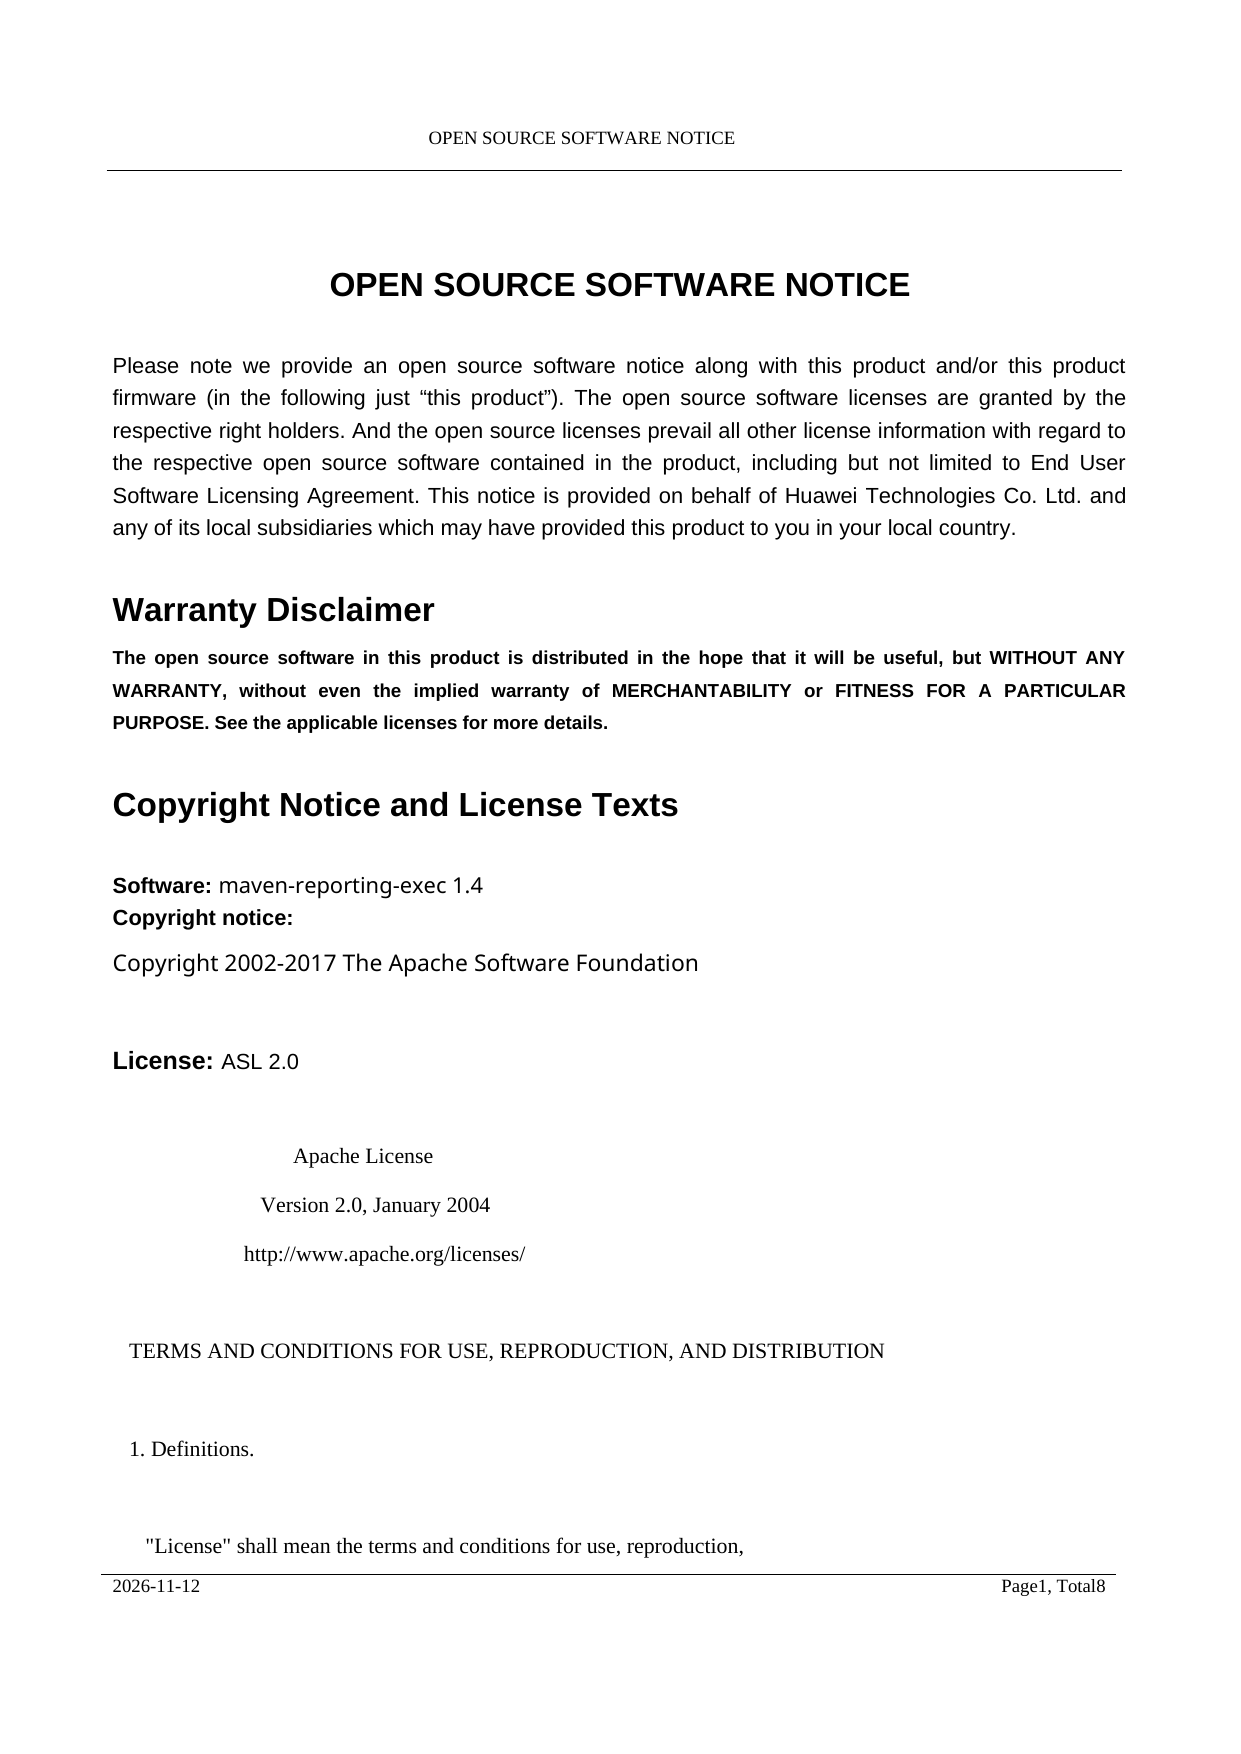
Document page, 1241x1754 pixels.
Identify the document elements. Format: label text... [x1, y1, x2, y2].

text OPEN SOURCE SOFTWARE NOTICE [112, 251, 1128, 316]
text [112, 1091, 1128, 1562]
text Please note we provide an open source software notice along with this product and/or this product firmware (in the following just “this product”). The open source software licenses are granted by the respective right holders. And the open source licenses prevail all other license information with regard to the respective open source software contained in the product, including but not limited to End User Software Licensing Agreement. This notice is provided on behalf of Huawei Technologies Co. Ltd. and any of its local subsidiaries which may have provided this product to you in your local country. [112, 349, 1128, 544]
text The open source software in this product is distributed in the hope that it will be useful, but WITHOUT ANY WARRANTY, without even the implied warranty of MERCHANTABILITY or FITNESS FOR A PARTICULAR PURPOSE. See the applicable licenses for more details. [112, 641, 1128, 739]
text License: ASL 2.0 [112, 1044, 1128, 1077]
text Copyright notice: [112, 901, 1128, 934]
text Warranty Disclaimer [112, 576, 1128, 641]
text Copyright 2002-2017 The Apache Software Foundation [112, 947, 1128, 1028]
text Copyright Notice and License Texts [112, 771, 1128, 836]
text Software: maven-reporting-exec 1.4 [112, 869, 1128, 901]
